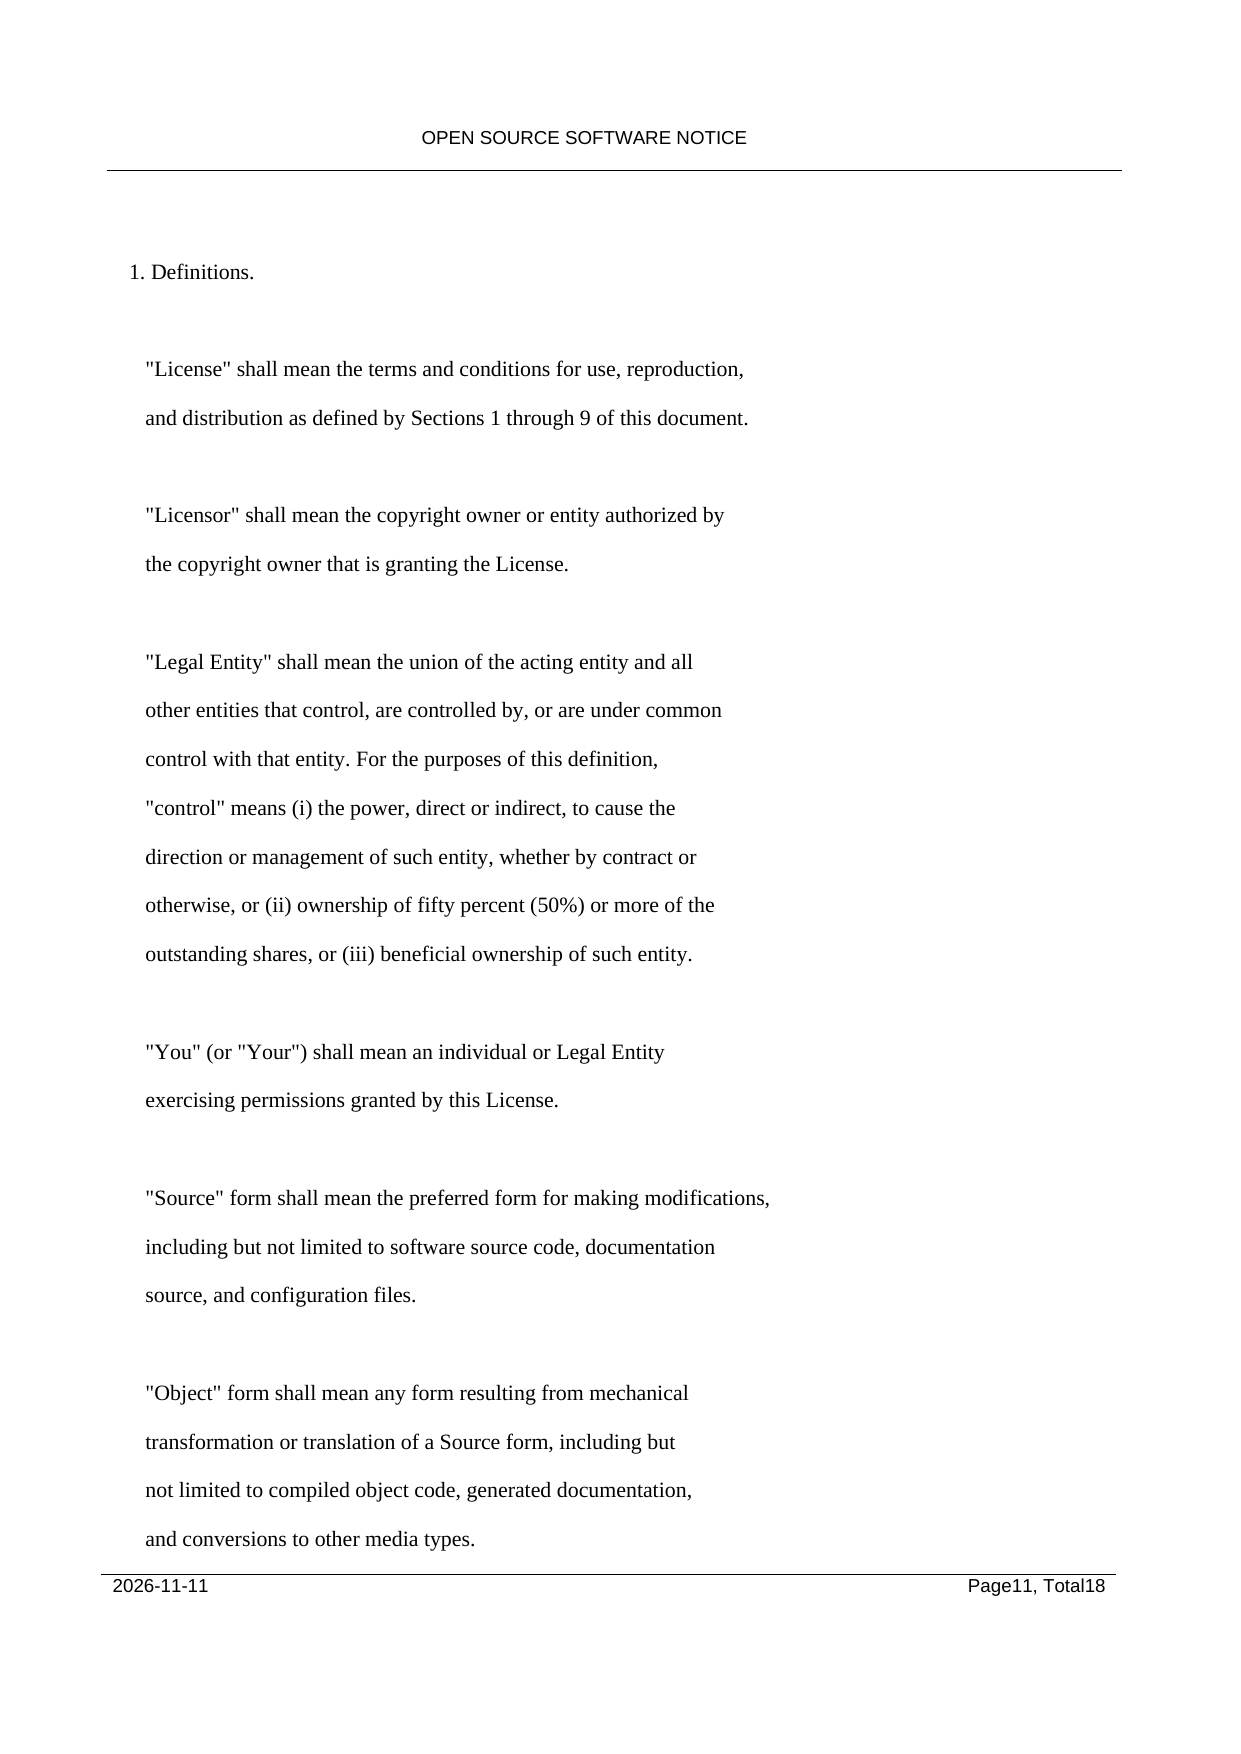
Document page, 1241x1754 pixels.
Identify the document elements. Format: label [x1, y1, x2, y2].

text [112, 206, 1128, 1555]
